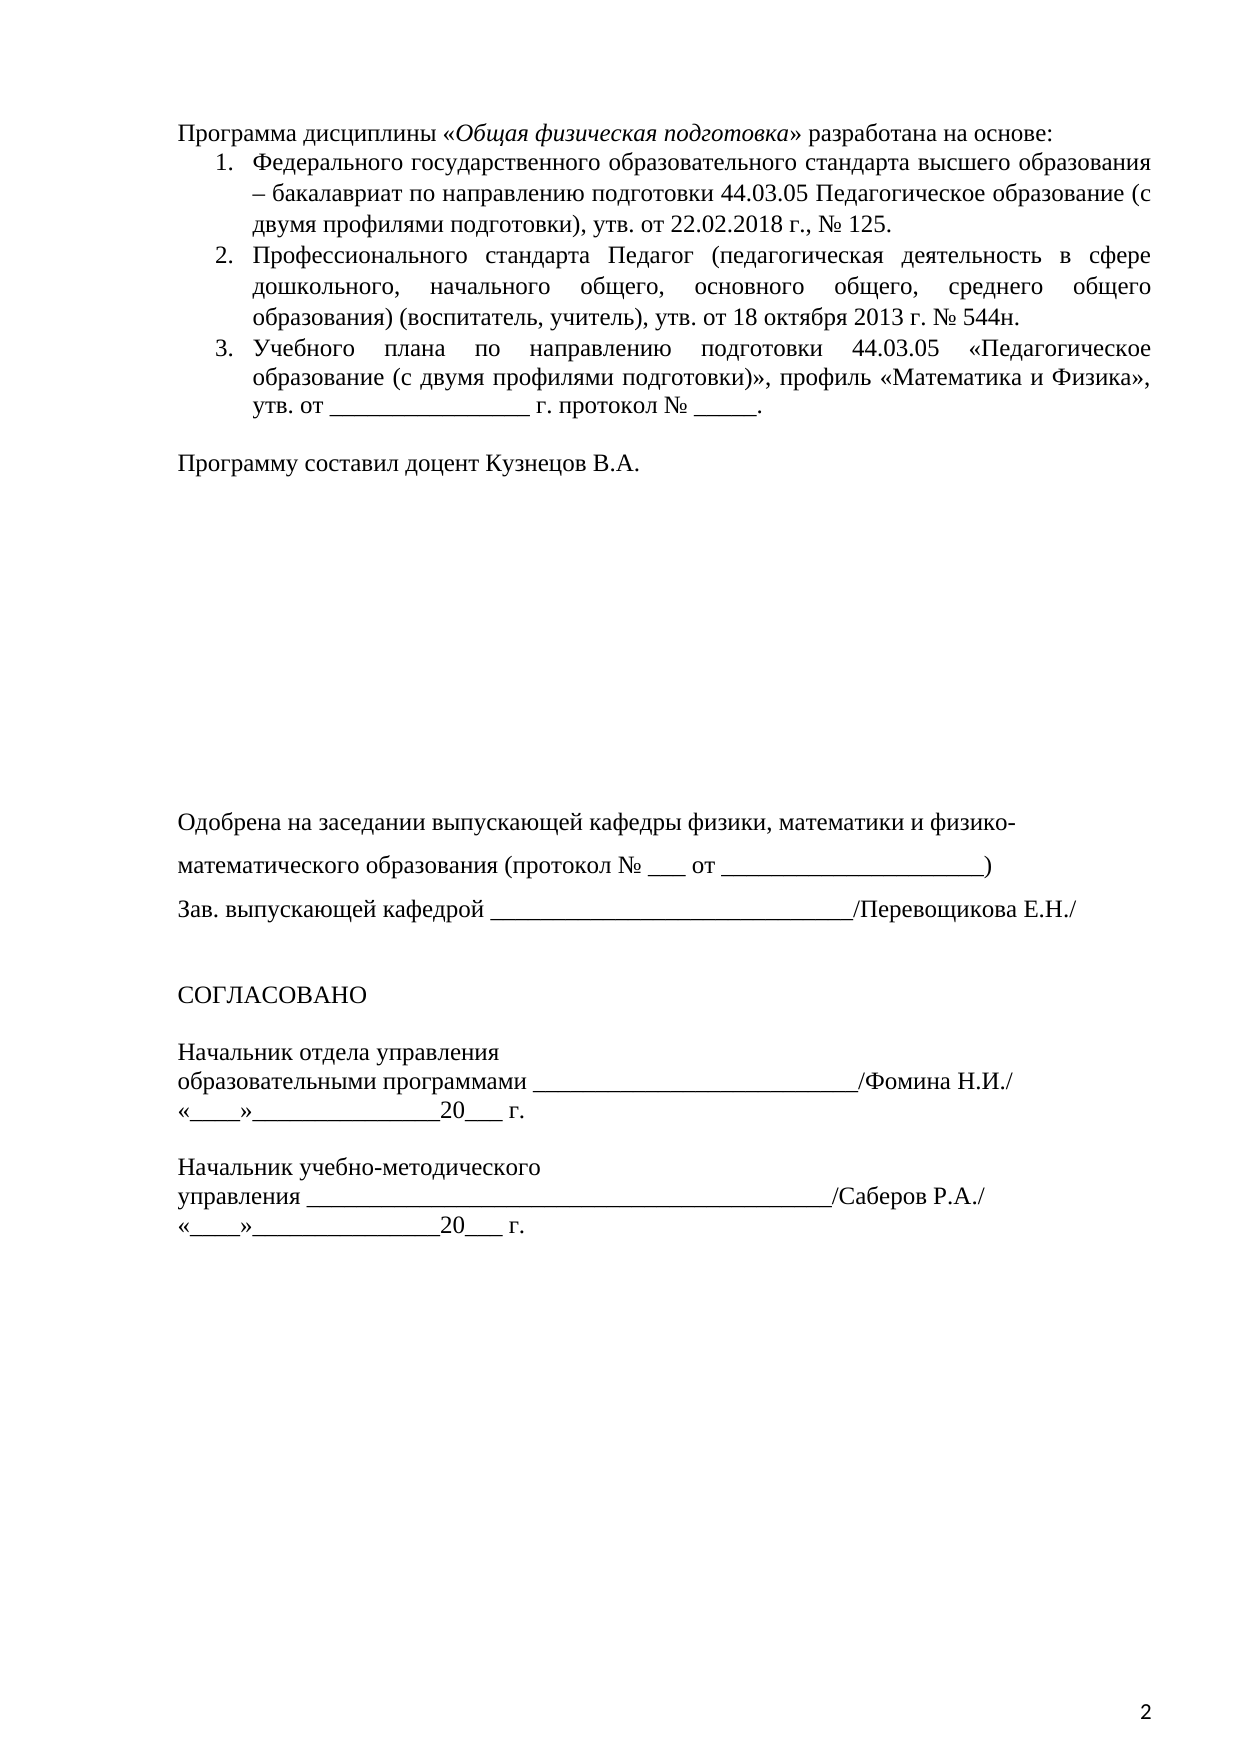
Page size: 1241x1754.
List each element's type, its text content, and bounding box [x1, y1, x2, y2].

text Программу составил доцент Кузнецов В.А. [177, 448, 1152, 477]
text Начальник отдела управления [177, 1037, 1152, 1066]
text Одобрена на заседании выпускающей кафедры физики, математики и физико-математического образования (протокол № ___ от _____________________) [177, 807, 1152, 879]
list Учебного плана по направлению подготовки 44.03.05 «Педагогическое образование (с двумя профилями подготовки)», профиль «Математика и Физика», утв. от ________________ г. протокол № _____. [215, 333, 1152, 419]
text «____»_______________20___ г. [177, 1095, 1152, 1124]
text «____»_______________20___ г. [177, 1210, 1152, 1239]
list Федерального государственного образовательного стандарта высшего образования – бакалавриат по направлению подготовки 44.03.05 Педагогическое образование (с двумя профилями подготовки), утв. от 22.02.2018 г., № 125. [215, 147, 1152, 238]
list Профессионального стандарта Педагог (педагогическая деятельность в сфере дошкольного, начального общего, основного общего, среднего общего образования) (воспитатель, учитель), утв. от 18 октября 2013 г. № 544н. [215, 240, 1152, 331]
text Программа дисциплины «Общая физическая подготовка» разработана на основе: [177, 118, 1152, 147]
text образовательными программами __________________________/Фомина Н.И./ [177, 1066, 1152, 1095]
text СОГЛАСОВАНО [177, 980, 1152, 1009]
text управления __________________________________________/Саберов Р.А./ [177, 1181, 1152, 1210]
text Зав. выпускающей кафедрой _____________________________/Перевощикова Е.Н./ [177, 894, 1152, 922]
text Начальник учебно-методического [177, 1152, 1152, 1181]
